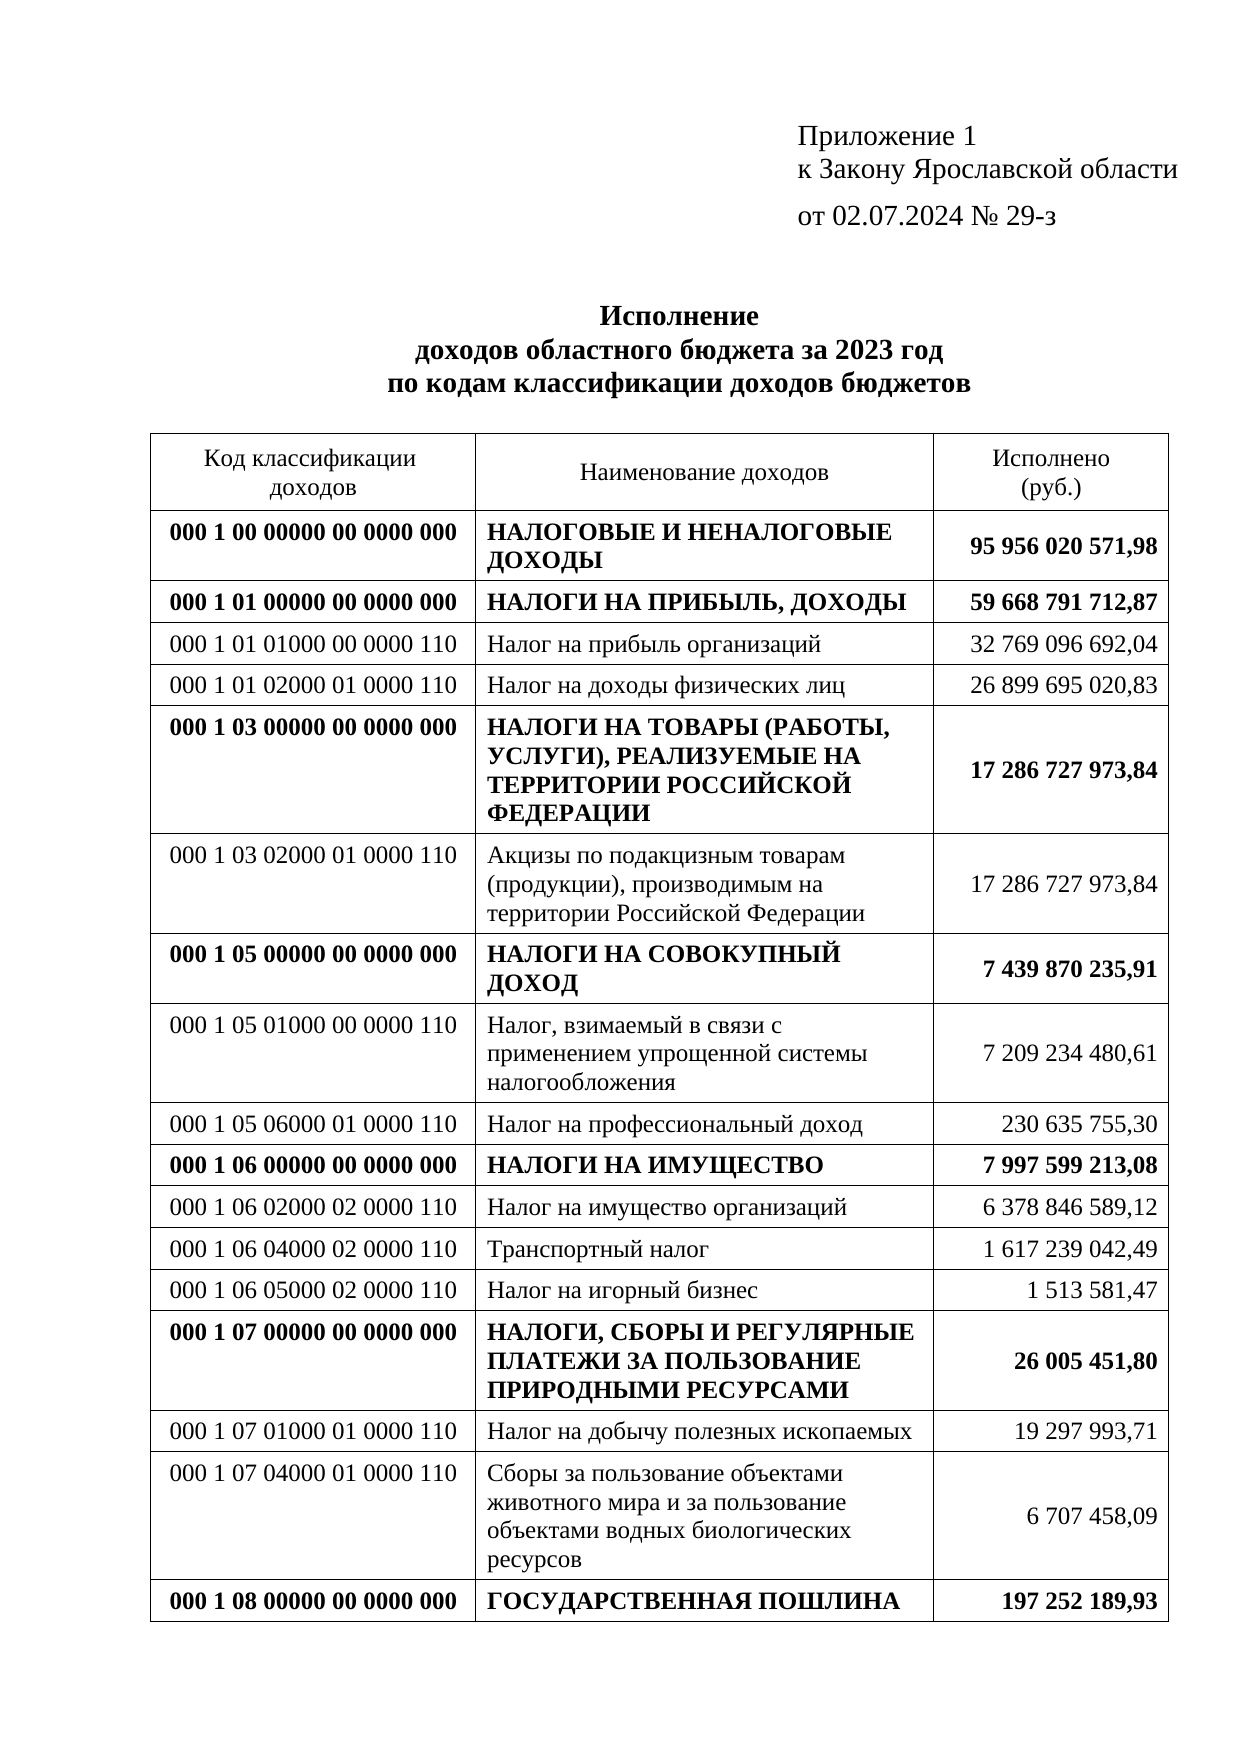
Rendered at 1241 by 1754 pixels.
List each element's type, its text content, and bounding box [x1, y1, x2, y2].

table_cell 19 297 993,71 [934, 1411, 1168, 1451]
table_cell НАЛОГОВЫЕ И НЕНАЛОГОВЫЕ ДОХОДЫ [476, 511, 933, 580]
table_cell 26 005 451,80 [934, 1311, 1168, 1409]
table_cell 1 513 581,47 [934, 1270, 1168, 1310]
text по кодам классификации доходов бюджетов [177, 365, 1181, 399]
table_cell 000 1 05 01000 00 0000 110 [151, 1004, 475, 1102]
table_cell 000 1 07 01000 01 0000 110 [151, 1411, 475, 1451]
table_cell 17 286 727 973,84 [934, 834, 1168, 932]
table_cell Сборы за пользование объектами животного мира и за пользование объектами водных биологических ресурсов [476, 1452, 933, 1579]
table_cell 59 668 791 712,87 [934, 581, 1168, 622]
table_cell НАЛОГИ НА ИМУЩЕСТВО [476, 1145, 933, 1185]
table_header Код классификации доходов [151, 434, 475, 510]
table_cell 000 1 03 02000 01 0000 110 [151, 834, 475, 932]
table_cell 000 1 05 06000 01 0000 110 [151, 1103, 475, 1144]
table_cell 000 1 05 00000 00 0000 000 [151, 934, 475, 1003]
table_cell 000 1 06 02000 02 0000 110 [151, 1186, 475, 1227]
table_cell Акцизы по подакцизным товарам (продукции), производимым на территории Российской Федерации [476, 834, 933, 932]
table_cell 000 1 07 00000 00 0000 000 [151, 1311, 475, 1409]
table_header Наименование доходов [476, 434, 933, 510]
text доходов областного бюджета за 2023 год [177, 332, 1181, 365]
table_cell 6 378 846 589,12 [934, 1186, 1168, 1227]
table_header Исполнено (руб.) [934, 434, 1168, 510]
table_cell Транспортный налог [476, 1228, 933, 1269]
table_cell 000 1 06 05000 02 0000 110 [151, 1270, 475, 1310]
table_cell 000 1 00 00000 00 0000 000 [151, 511, 475, 580]
table_cell 197 252 189,93 [934, 1580, 1168, 1621]
table_cell 26 899 695 020,83 [934, 665, 1168, 705]
table_cell 32 769 096 692,04 [934, 623, 1168, 664]
table_cell 000 1 01 00000 00 0000 000 [151, 581, 475, 622]
table_cell 000 1 03 00000 00 0000 000 [151, 706, 475, 833]
text Исполнение [177, 298, 1181, 332]
table_cell Налог на игорный бизнес [476, 1270, 933, 1310]
table_cell 230 635 755,30 [934, 1103, 1168, 1144]
text от 02.07.2024 № 29-з [797, 198, 1181, 231]
table_cell 000 1 01 01000 00 0000 110 [151, 623, 475, 664]
table_cell Налог, взимаемый в связи с применением упрощенной системы налогообложения [476, 1004, 933, 1102]
table_cell Налог на добычу полезных ископаемых [476, 1411, 933, 1451]
table_cell НАЛОГИ НА ПРИБЫЛЬ, ДОХОДЫ [476, 581, 933, 622]
table_cell НАЛОГИ НА ТОВАРЫ (РАБОТЫ, УСЛУГИ), РЕАЛИЗУЕМЫЕ НА ТЕРРИТОРИИ РОССИЙСКОЙ ФЕДЕРАЦИИ [476, 706, 933, 833]
table_cell НАЛОГИ, СБОРЫ И РЕГУЛЯРНЫЕ ПЛАТЕЖИ ЗА ПОЛЬЗОВАНИЕ ПРИРОДНЫМИ РЕСУРСАМИ [476, 1311, 933, 1409]
table_cell НАЛОГИ НА СОВОКУПНЫЙ ДОХОД [476, 934, 933, 1003]
table_cell Налог на профессиональный доход [476, 1103, 933, 1144]
table_cell 1 617 239 042,49 [934, 1228, 1168, 1269]
table_cell 000 1 01 02000 01 0000 110 [151, 665, 475, 705]
text к Закону Ярославской области [797, 152, 1181, 185]
table_cell ГОСУДАРСТВЕННАЯ ПОШЛИНА [476, 1580, 933, 1621]
table_cell 17 286 727 973,84 [934, 706, 1168, 833]
table_cell 6 707 458,09 [934, 1452, 1168, 1579]
table_cell 000 1 06 00000 00 0000 000 [151, 1145, 475, 1185]
table_cell 7 209 234 480,61 [934, 1004, 1168, 1102]
table_cell Налог на доходы физических лиц [476, 665, 933, 705]
table_cell 7 997 599 213,08 [934, 1145, 1168, 1185]
text Приложение 1 [797, 118, 1181, 152]
table_cell 000 1 07 04000 01 0000 110 [151, 1452, 475, 1579]
table_cell 000 1 08 00000 00 0000 000 [151, 1580, 475, 1621]
table_cell 7 439 870 235,91 [934, 934, 1168, 1003]
table_cell Налог на имущество организаций [476, 1186, 933, 1227]
table_cell Налог на прибыль организаций [476, 623, 933, 664]
table_cell 000 1 06 04000 02 0000 110 [151, 1228, 475, 1269]
table_cell 95 956 020 571,98 [934, 511, 1168, 580]
